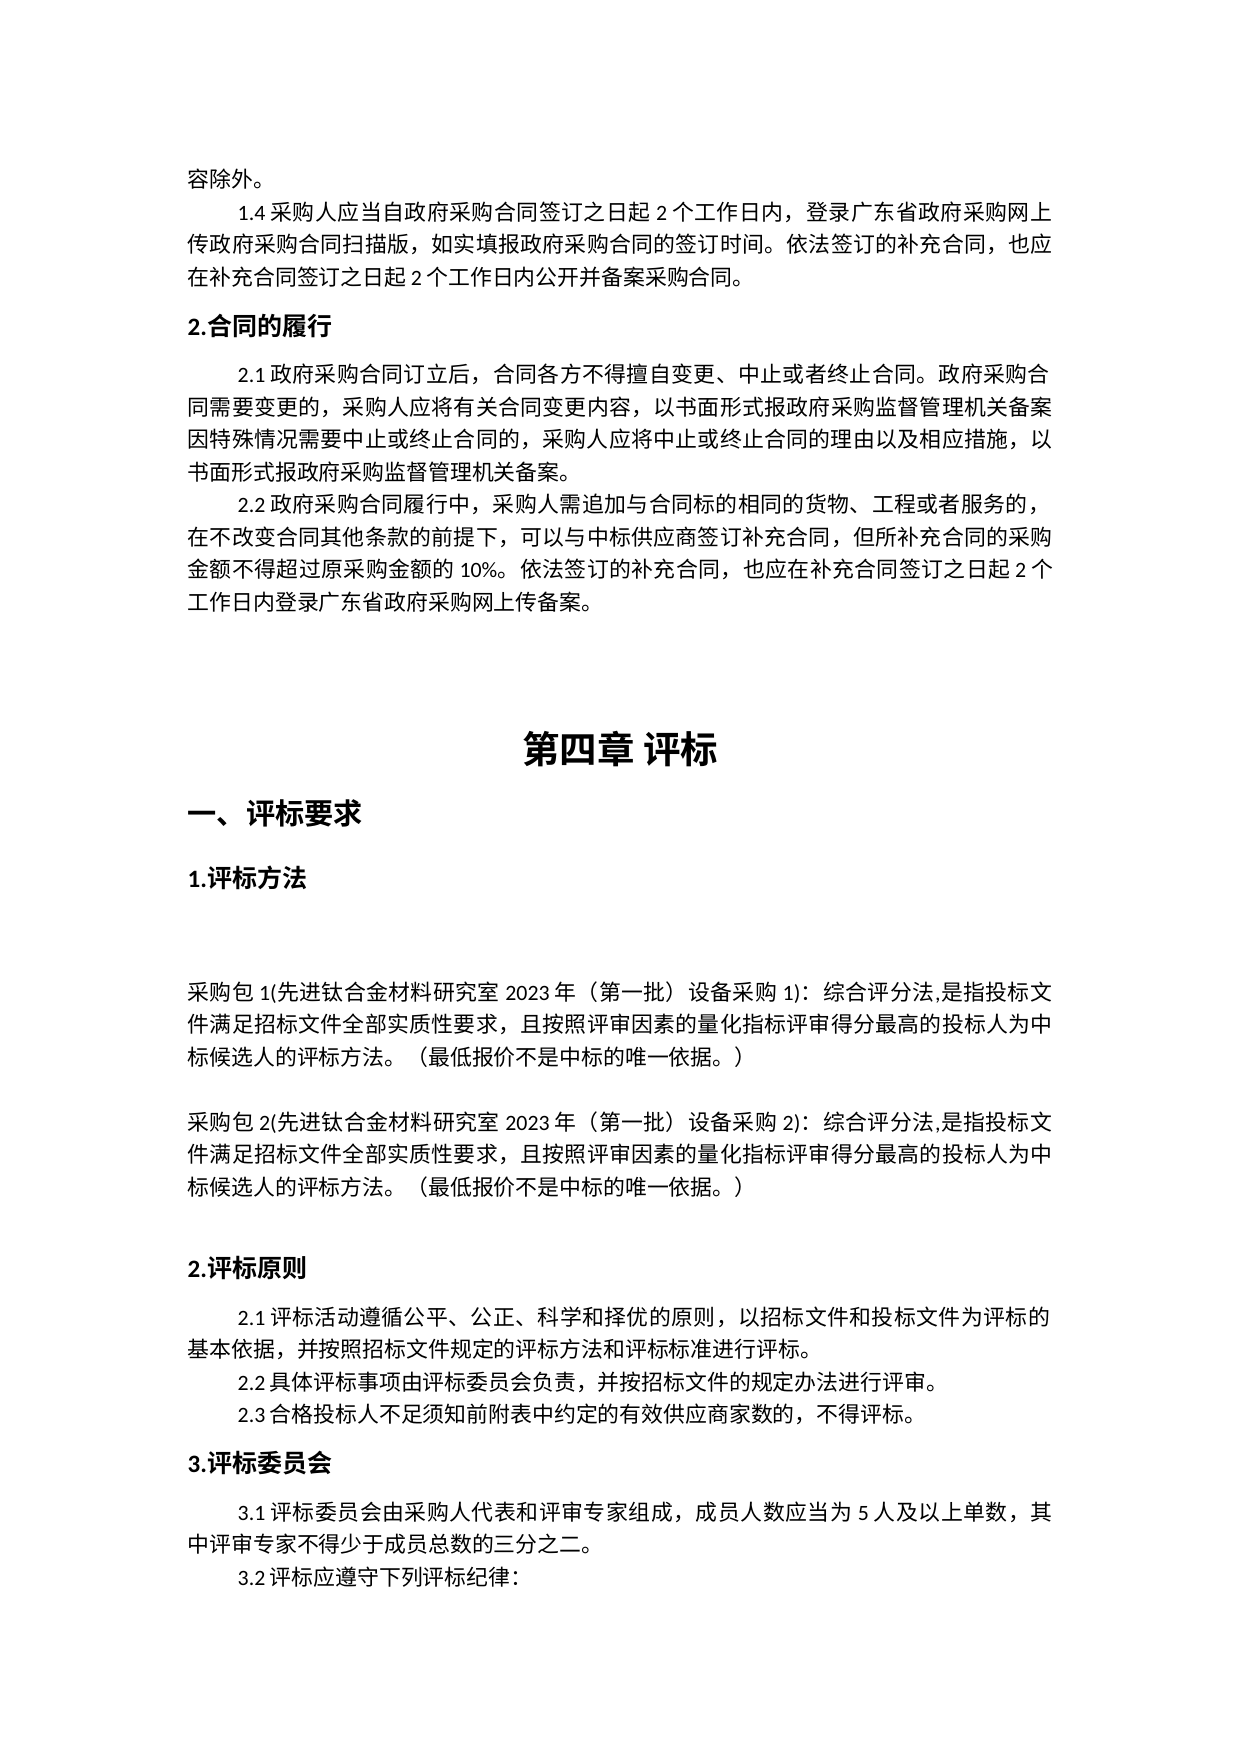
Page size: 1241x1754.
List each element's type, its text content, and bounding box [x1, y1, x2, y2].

text 1.评标方法 [187, 844, 1053, 909]
text 1.4采购人应当自政府采购合同签订之日起2个工作日内，登录广东省政府采购网上传政府采购合同扫描版，如实填报政府采购合同的签订时间。依法签订的补充合同，也应在补充合同签订之日起2个工作日内公开并备案采购合同。 [187, 194, 1053, 292]
text 3.2评标应遵守下列评标纪律： [187, 1559, 1053, 1592]
text 采购包2(先进钛合金材料研究室2023年（第一批）设备采购2)：综合评分法,是指投标文件满足招标文件全部实质性要求，且按照评审因素的量化指标评审得分最高的投标人为中标候选人的评标方法。（最低报价不是中标的唯一依据。） [187, 1104, 1053, 1202]
text 3.1评标委员会由采购人代表和评审专家组成，成员人数应当为5人及以上单数，其中评审专家不得少于成员总数的三分之二。 [187, 1494, 1053, 1559]
text 一、评标要求 [187, 779, 1053, 844]
text 2.1政府采购合同订立后，合同各方不得擅自变更、中止或者终止合同。政府采购合同需要变更的，采购人应将有关合同变更内容，以书面形式报政府采购监督管理机关备案；因特殊情况需要中止或终止合同的，采购人应将中止或终止合同的理由以及相应措施，以书面形式报政府采购监督管理机关备案。 [187, 357, 1053, 487]
text 3.评标委员会 [187, 1429, 1053, 1494]
text 2.2具体评标事项由评标委员会负责，并按招标文件的规定办法进行评审。 [187, 1364, 1053, 1397]
text 第四章 评标 [187, 714, 1053, 779]
text 2.1评标活动遵循公平、公正、科学和择优的原则，以招标文件和投标文件为评标的基本依据，并按照招标文件规定的评标方法和评标标准进行评标。 [187, 1299, 1053, 1364]
text 2.合同的履行 [187, 292, 1053, 357]
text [187, 162, 1053, 194]
text 2.评标原则 [187, 1234, 1053, 1299]
text 2.3合格投标人不足须知前附表中约定的有效供应商家数的，不得评标。 [187, 1397, 1053, 1429]
text 2.2政府采购合同履行中，采购人需追加与合同标的相同的货物、工程或者服务的，在不改变合同其他条款的前提下，可以与中标供应商签订补充合同，但所补充合同的采购金额不得超过原采购金额的10%。依法签订的补充合同，也应在补充合同签订之日起2个工作日内登录广东省政府采购网上传备案。 [187, 487, 1053, 617]
text 采购包1(先进钛合金材料研究室2023年（第一批）设备采购1)：综合评分法,是指投标文件满足招标文件全部实质性要求，且按照评审因素的量化指标评审得分最高的投标人为中标候选人的评标方法。（最低报价不是中标的唯一依据。） [187, 974, 1053, 1072]
